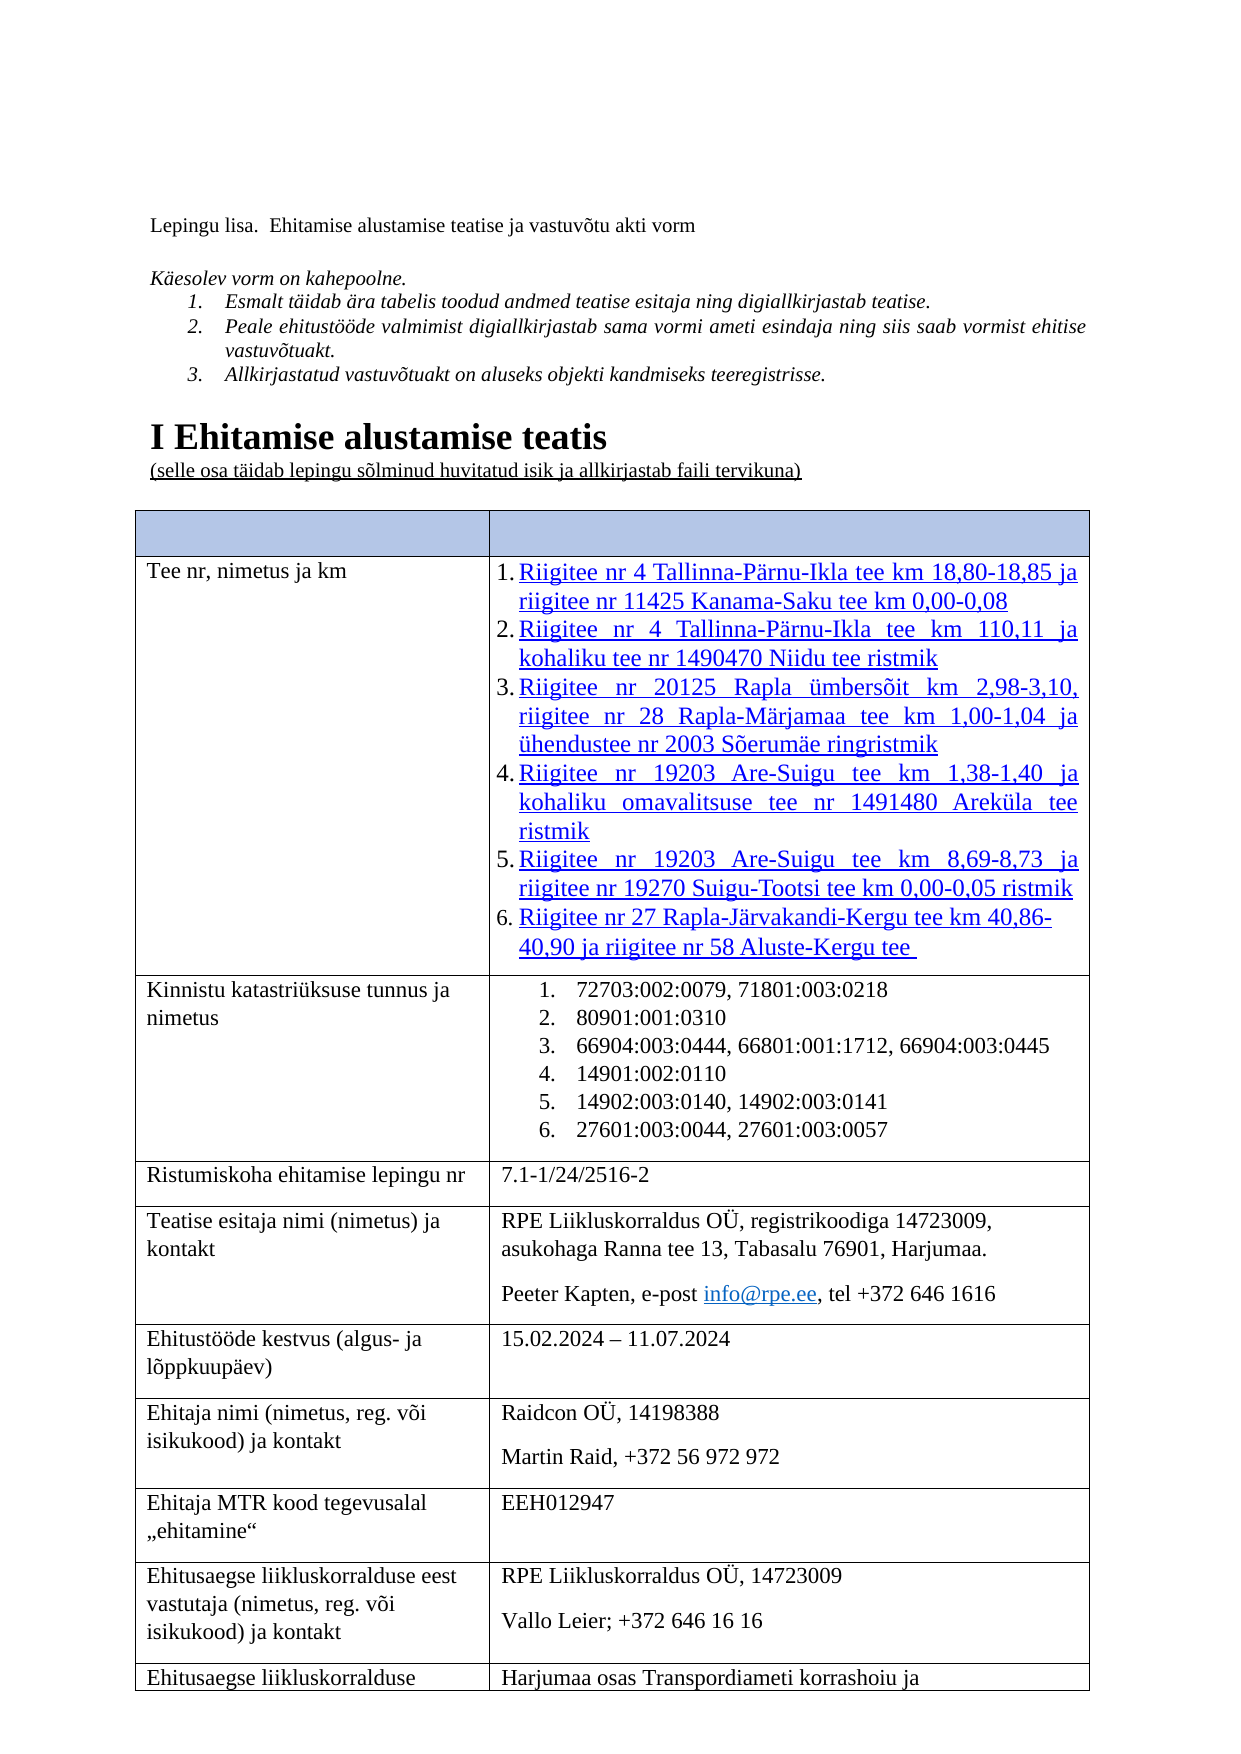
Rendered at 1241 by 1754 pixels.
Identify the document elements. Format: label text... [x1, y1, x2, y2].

table_cell 15.02.2024 – 11.07.2024 [490, 1325, 1089, 1398]
text I Ehitamise alustamise teatis [150, 414, 1090, 458]
table_cell Riigitee nr 4 Tallinna-Pärnu-Ikla tee km 18,80-18,85 ja riigitee nr 11425 Kanama-Saku tee km 0,00-0,08 Riigitee nr 4 Tallinna-Pärnu-Ikla tee km 110,11 ja kohaliku tee nr 1490470 Niidu tee ristmik Riigitee nr 20125 Rapla ümbersõit km 2,98-3,10, riigitee nr 28 Rapla-Märjamaa tee km 1,00-1,04 ja ühendustee nr 2003 Sõerumäe ringristmik Riigitee nr 19203 Are-Suigu tee km 1,38-1,40 ja kohaliku omavalitsuse tee nr 1491480 Areküla tee ristmik Riigitee nr 19203 Are-Suigu tee km 8,69-8,73 ja riigitee nr 19270 Suigu-Tootsi tee km 0,00-0,05 ristmik Riigitee nr 27 Rapla-Järvakandi-Kergu tee km 40,86-40,90 ja riigitee nr 58 Aluste-Kergu tee [490, 557, 1089, 975]
table_cell Kinnistu katastriüksuse tunnus ja nimetus [136, 976, 489, 1161]
table_cell EEH012947 [490, 1489, 1089, 1562]
table_cell Ristumiskoha ehitamise lepingu nr [136, 1162, 489, 1206]
table_cell Teatise esitaja nimi (nimetus) ja kontakt [136, 1207, 489, 1324]
table_cell 7.1-1/24/2516-2 [490, 1162, 1089, 1206]
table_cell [490, 1664, 1089, 1690]
list Allkirjastatud vastuvõtuakt on aluseks objekti kandmiseks teeregistrisse. [187, 362, 1090, 386]
text Lepingu lisa. Ehitamise alustamise teatise ja vastuvõtu akti vorm [150, 213, 1090, 237]
table_header [136, 511, 489, 556]
table_cell Tee nr, nimetus ja km [136, 557, 489, 975]
table_cell Ehitaja nimi (nimetus, reg. või isikukood) ja kontakt [136, 1399, 489, 1488]
table_cell 72703:002:0079, 71801:003:0218 80901:001:0310 66904:003:0444, 66801:001:1712, 66904:003:0445 14901:002:0110 14902:003:0140, 14902:003:0141 27601:003:0044, 27601:003:0057 [490, 976, 1089, 1161]
table_header [490, 511, 1089, 556]
table_cell RPE Liikluskorraldus OÜ, registrikoodiga 14723009, asukohaga Ranna tee 13, Tabasalu 76901, Harjumaa. Peeter Kapten, e-post info@rpe.ee, tel +372 646 1616 [490, 1207, 1089, 1324]
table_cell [136, 1664, 489, 1690]
list Esmalt täidab ära tabelis toodud andmed teatise esitaja ning digiallkirjastab teatise. [187, 289, 1090, 313]
table_cell Raidcon OÜ, 14198388 Martin Raid, +372 56 972 972 [490, 1399, 1089, 1488]
text Käesolev vorm on kahepoolne. [150, 265, 1090, 289]
table_cell Ehitusaegse liikluskorralduse eest vastutaja (nimetus, reg. või isikukood) ja kontakt [136, 1563, 489, 1663]
list Peale ehitustööde valmimist digiallkirjastab sama vormi ameti esindaja ning siis saab vormist ehitise vastuvõtuakt. [187, 313, 1090, 362]
text (selle osa täidab lepingu sõlminud huvitatud isik ja allkirjastab faili tervikuna) [150, 458, 1090, 482]
table_cell RPE Liikluskorraldus OÜ, 14723009 Vallo Leier; +372 646 16 16 [490, 1563, 1089, 1663]
table_cell Ehitustööde kestvus (algus- ja lõppkuupäev) [136, 1325, 489, 1398]
table_cell Ehitaja MTR kood tegevusalal „ehitamine“ [136, 1489, 489, 1562]
